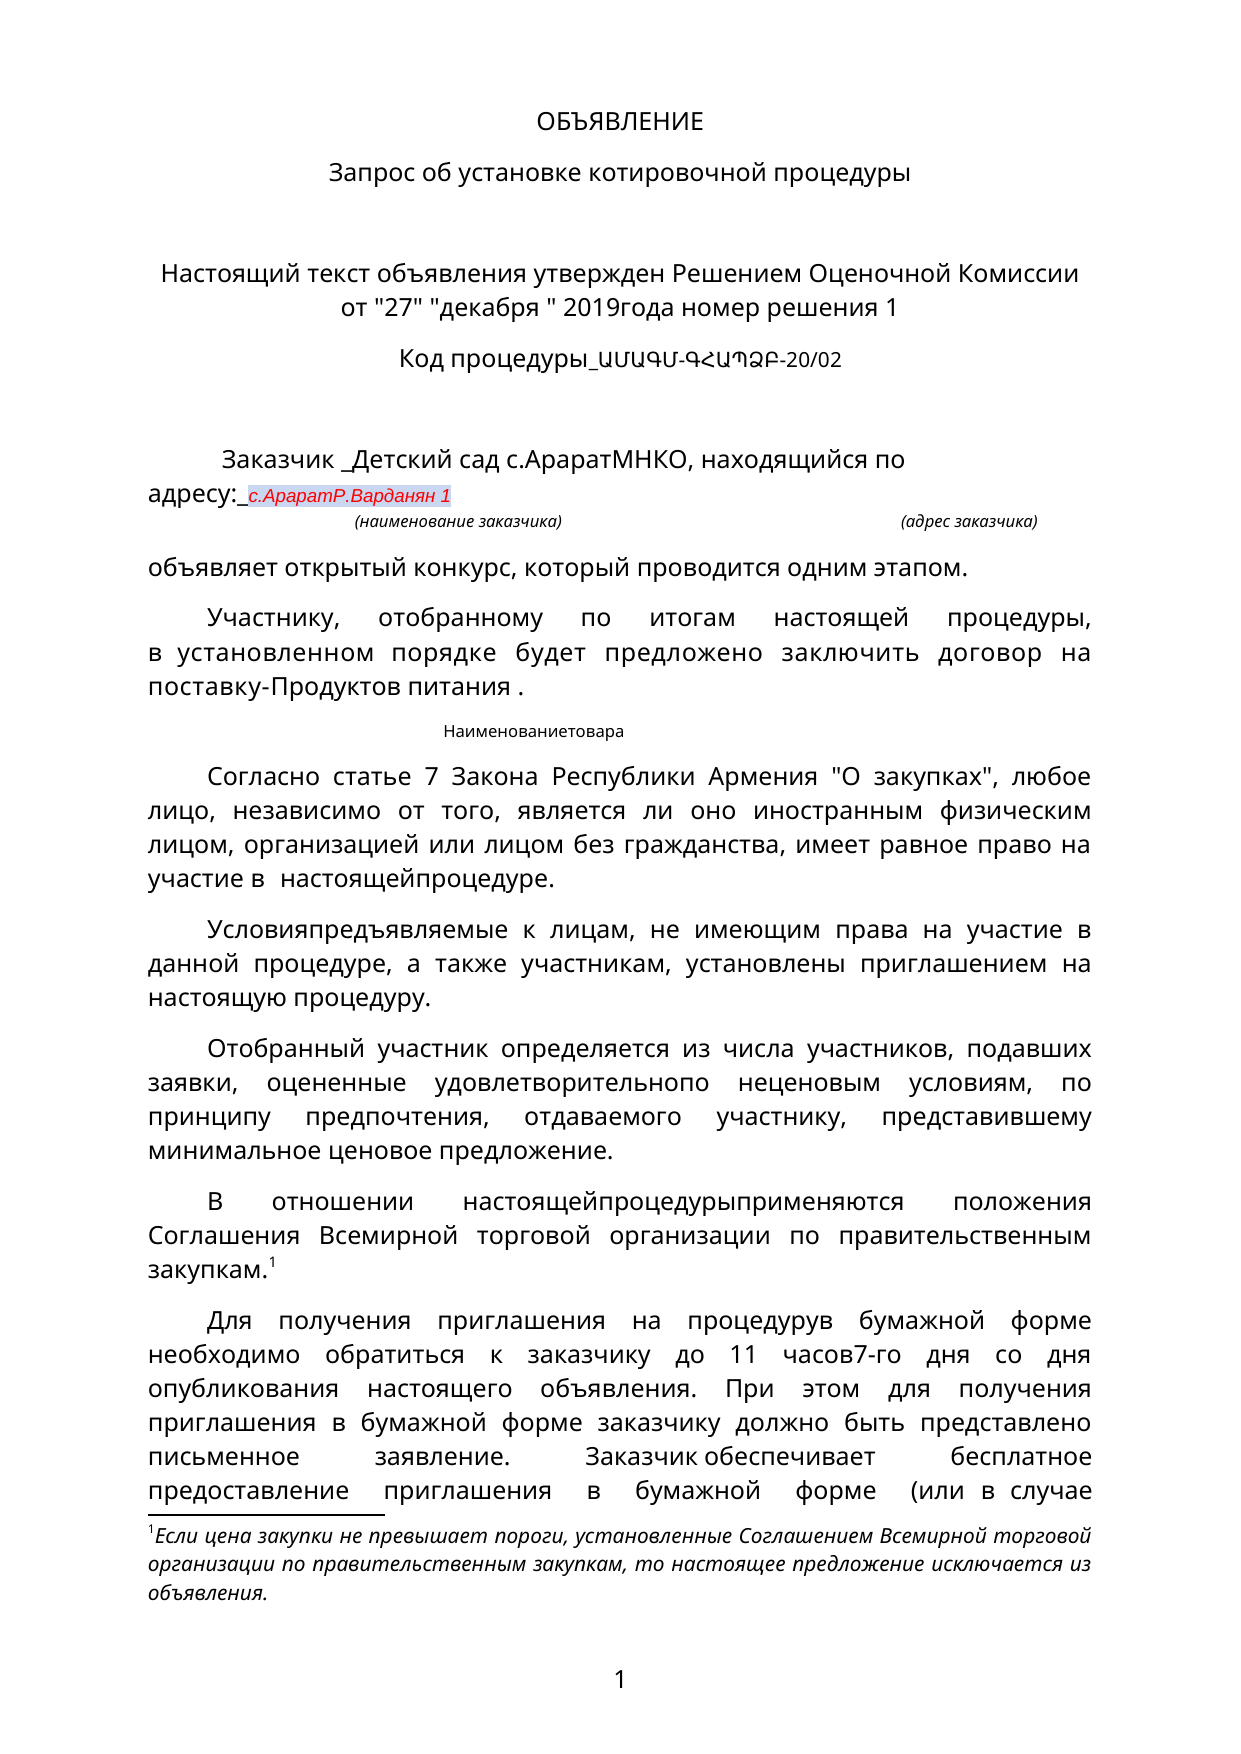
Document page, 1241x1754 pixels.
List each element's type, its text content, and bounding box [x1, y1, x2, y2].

text Запрос об установке котировочной процедуры [148, 154, 1092, 188]
text объявляет открытый конкурс, который проводится одним этапом. [148, 549, 1092, 583]
text (наименование заказчика) (адрес заказчика) [354, 510, 1092, 533]
text Условияпредъявляемые к лицам, не имеющим права на участие в данной процедуре, а также участникам, установлены приглашением на настоящую процедуру. [148, 912, 1092, 1014]
text В отношении настоящейпроцедурыприменяются положения Соглашения Всемирной торговой организации по правительственным закупкам. [148, 1183, 1092, 1286]
text ОБЪЯВЛЕНИЕ [148, 103, 1092, 137]
text Участнику, отобранному по итогам настоящей процедуры, в установленном порядке будет предложено заключить договор на поставку-Продуктов питания . [148, 600, 1092, 702]
text Согласно статье 7 Закона Республики Армения "О закупках", любое лицо, независимо от того, является ли оно иностранным физическим лицом, организацией или лицом без гражданства, имеет равное право на участие в настоящейпроцедуре. [148, 758, 1092, 895]
text Заказчик _Детский сад с.АраратМНКО, находящийся по адресу:_с.АраратР.Варданян 1 [148, 442, 1092, 510]
text Наименованиетовара [443, 719, 1092, 742]
text Код процедуры_ԱՄԱԳՄ-ԳՀԱՊՁԲ-20/02 [148, 340, 1092, 374]
text Отобранный участник определяется из числа участников, подавших заявки, оцененные удовлетворительнопо неценовым условиям, по принципу предпочтения, отдаваемого участнику, представившему минимальное ценовое предложение. [148, 1031, 1092, 1167]
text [148, 1302, 1092, 1507]
text Настоящий текст объявления утвержден Решением Оценочной Комиссии от "27" "декабря " 2019года номер решения 1 [148, 256, 1092, 324]
